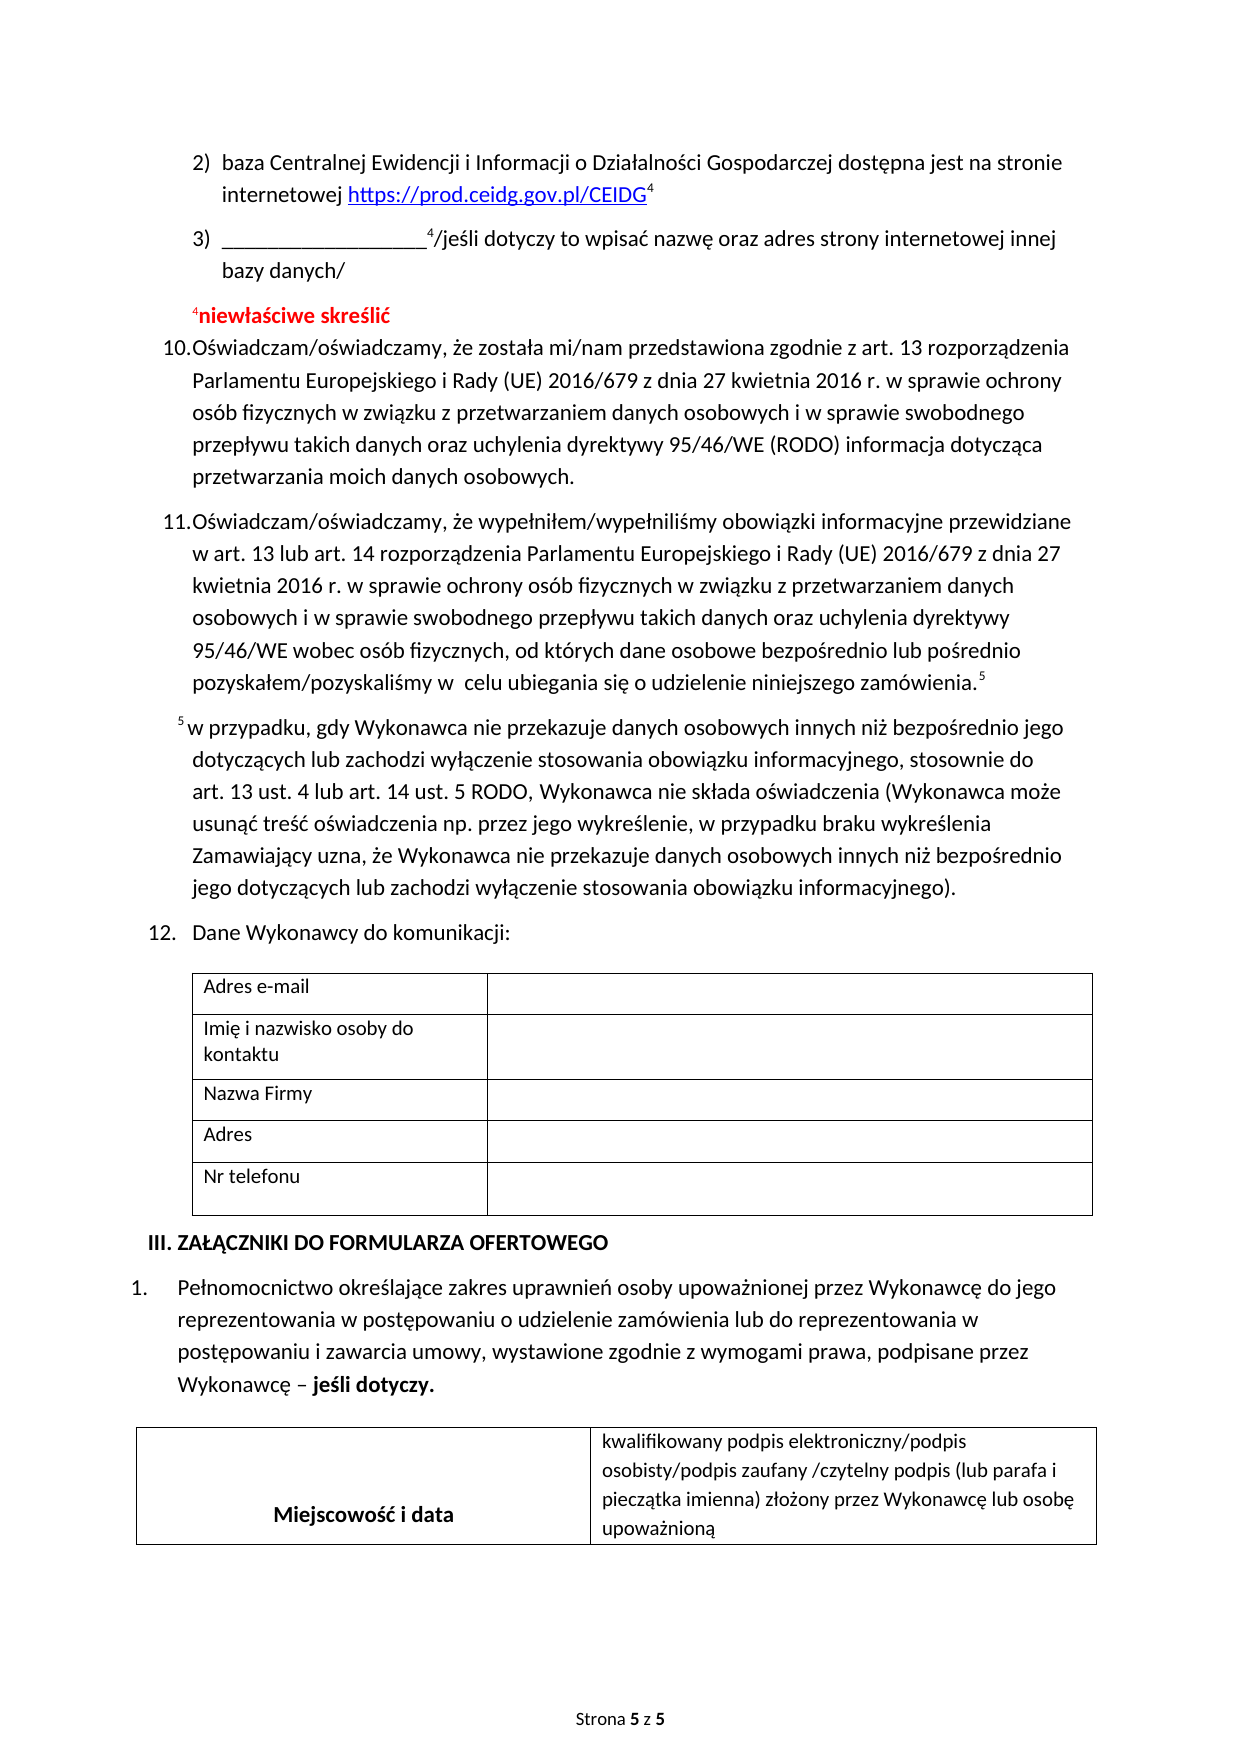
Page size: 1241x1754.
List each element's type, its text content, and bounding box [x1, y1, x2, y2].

table_cell [488, 1080, 1092, 1120]
table_header Miejscowość i data [137, 1428, 590, 1544]
table_header Adres e-mail [193, 974, 487, 1014]
list Oświadczam/oświadczamy, że wypełniłem/wypełniliśmy obowiązki informacyjne przewidziane w art. 13 lub art. 14 rozporządzenia Parlamentu Europejskiego i Rady (UE) 2016/679 z dnia 27 kwietnia 2016 r. w sprawie ochrony osób fizycznych w związku z przetwarzaniem danych osobowych i w sprawie swobodnego przepływu takich danych oraz uchylenia dyrektywy 95/46/WE wobec osób fizycznych, od których dane osobowe bezpośrednio lub pośrednio pozyskałem/pozyskaliśmy w celu ubiegania się o udzielenie niniejszego zamówienia.5 [162, 507, 1093, 696]
table_cell Nazwa Firmy [193, 1080, 487, 1120]
list Pełnomocnictwo określające zakres uprawnień osoby upoważnionej przez Wykonawcę do jego reprezentowania w postępowaniu o udzielenie zamówienia lub do reprezentowania w postępowaniu i zawarcia umowy, wystawione zgodnie z wymogami prawa, podpisane przez Wykonawcę – jeśli dotyczy. [148, 1273, 1093, 1398]
table_cell Imię i nazwisko osoby do kontaktu [193, 1015, 487, 1079]
list 4niewłaściwe skreślić [192, 301, 1093, 329]
table_cell [488, 1121, 1092, 1162]
list __________________4/jeśli dotyczy to wpisać nazwę oraz adres strony internetowej innej bazy danych/ [192, 224, 1093, 285]
table_cell [488, 1163, 1092, 1215]
list 5 w przypadku, gdy Wykonawca nie przekazuje danych osobowych innych niż bezpośrednio jego dotyczących lub zachodzi wyłączenie stosowania obowiązku informacyjnego, stosownie do art. 13 ust. 4 lub art. 14 ust. 5 RODO, Wykonawca nie składa oświadczenia (Wykonawca może usunąć treść oświadczenia np. przez jego wykreślenie, w przypadku braku wykreślenia Zamawiający uzna, że Wykonawca nie przekazuje danych osobowych innych niż bezpośrednio jego dotyczących lub zachodzi wyłączenie stosowania obowiązku informacyjnego). [177, 713, 1093, 902]
table_header [488, 974, 1092, 1014]
list baza Centralnej Ewidencji i Informacji o Działalności Gospodarczej dostępna jest na stronie internetowej https://prod.ceidg.gov.pl/CEIDG4 [192, 148, 1093, 208]
list Oświadczam/oświadczamy, że została mi/nam przedstawiona zgodnie z art. 13 rozporządzenia Parlamentu Europejskiego i Rady (UE) 2016/679 z dnia 27 kwietnia 2016 r. w sprawie ochrony osób fizycznych w związku z przetwarzaniem danych osobowych i w sprawie swobodnego przepływu takich danych oraz uchylenia dyrektywy 95/46/WE (RODO) informacja dotycząca przetwarzania moich danych osobowych. [162, 333, 1093, 490]
subtitle ZAŁĄCZNIKI DO FORMULARZA OFERTOWEGO [148, 1228, 1093, 1256]
table_cell Nr telefonu [193, 1163, 487, 1215]
table_header kwalifikowany podpis elektroniczny/podpis osobisty/podpis zaufany /czytelny podpis (lub parafa i pieczątka imienna) złożony przez Wykonawcę lub osobę upoważnioną [591, 1428, 1096, 1544]
table_cell [488, 1015, 1092, 1079]
table_cell Adres [193, 1121, 487, 1162]
list Dane Wykonawcy do komunikacji: [148, 918, 1093, 946]
